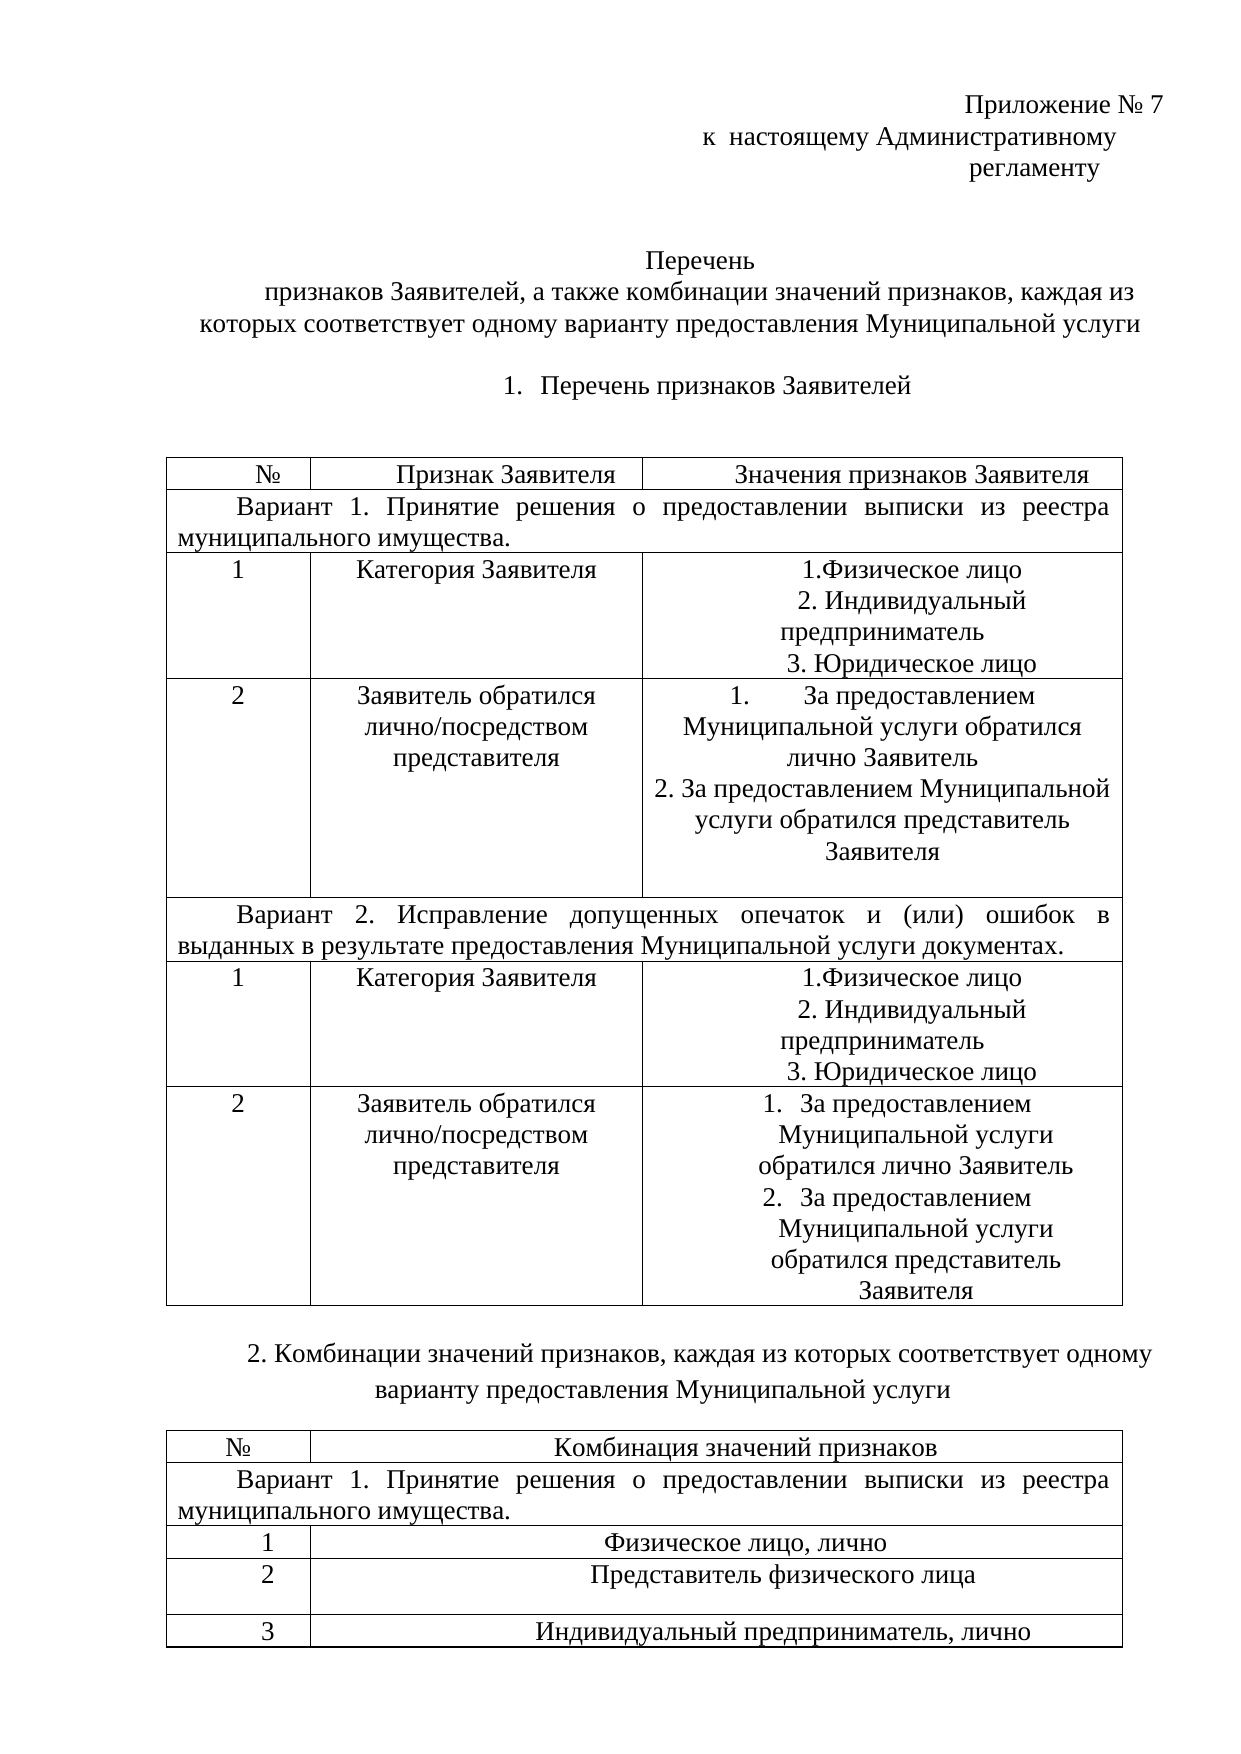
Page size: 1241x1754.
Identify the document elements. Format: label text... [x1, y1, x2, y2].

table_cell Категория Заявителя [311, 962, 642, 1086]
table_header № [167, 1431, 310, 1462]
table_cell 1 [167, 1526, 310, 1557]
table_header № [167, 458, 310, 489]
list 2. Комбинации значений признаков, каждая из которых соответствует одному варианту предоставления Муниципальной услуги [162, 1337, 1163, 1404]
table_cell Категория Заявителя [311, 553, 642, 678]
list Перечень признаков Заявителей [251, 369, 1163, 400]
table_header Признак Заявителя [311, 458, 642, 489]
table_header Комбинация значений признаков [311, 1431, 1122, 1462]
table_cell Физическое лицо, лично [311, 1526, 1122, 1557]
table_cell 3 [167, 1615, 310, 1646]
table_cell За предоставлением Муниципальной услуги обратился лично Заявитель 2. За предоставлением Муниципальной услуги обратился представитель Заявителя [643, 679, 1122, 897]
text к настоящему Административному [177, 120, 1163, 151]
text Перечень [177, 244, 1163, 276]
table_header Значения признаков Заявителя [643, 458, 1122, 489]
table_cell 1.Физическое лицо 2. Индивидуальный предприниматель 3. Юридическое лицо [643, 962, 1122, 1086]
table_cell Заявитель обратился лично/посредством представителя [311, 1087, 642, 1305]
table_cell 2 [167, 1087, 310, 1305]
text признаков Заявителей, а также комбинации значений признаков, каждая из которых соответствует одному варианту предоставления Муниципальной услуги [177, 276, 1163, 338]
table_cell Вариант 1. Принятие решения о предоставлении выписки из реестра муниципального имущества. [167, 490, 1122, 552]
table_cell 1.Физическое лицо 2. Индивидуальный предприниматель 3. Юридическое лицо [643, 553, 1122, 678]
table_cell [311, 1615, 1122, 1646]
table_cell 2 [167, 1559, 310, 1614]
table_cell 2 [167, 679, 310, 897]
table_cell Заявитель обратился лично/посредством представителя [311, 679, 642, 897]
table_cell Представитель физического лица [311, 1559, 1122, 1614]
table_cell Вариант 2. Исправление допущенных опечаток и (или) ошибок в выданных в результате предоставления Муниципальной услуги документах. [167, 898, 1122, 961]
table_cell 1 [167, 962, 310, 1086]
text регламенту [177, 151, 1163, 182]
table_cell За предоставлением Муниципальной услуги обратился лично Заявитель За предоставлением Муниципальной услуги обратился представитель Заявителя [643, 1087, 1122, 1305]
text Приложение № 7 [177, 89, 1163, 120]
table_cell Вариант 1. Принятие решения о предоставлении выписки из реестра муниципального имущества. [167, 1463, 1122, 1525]
table_cell 1 [167, 553, 310, 678]
